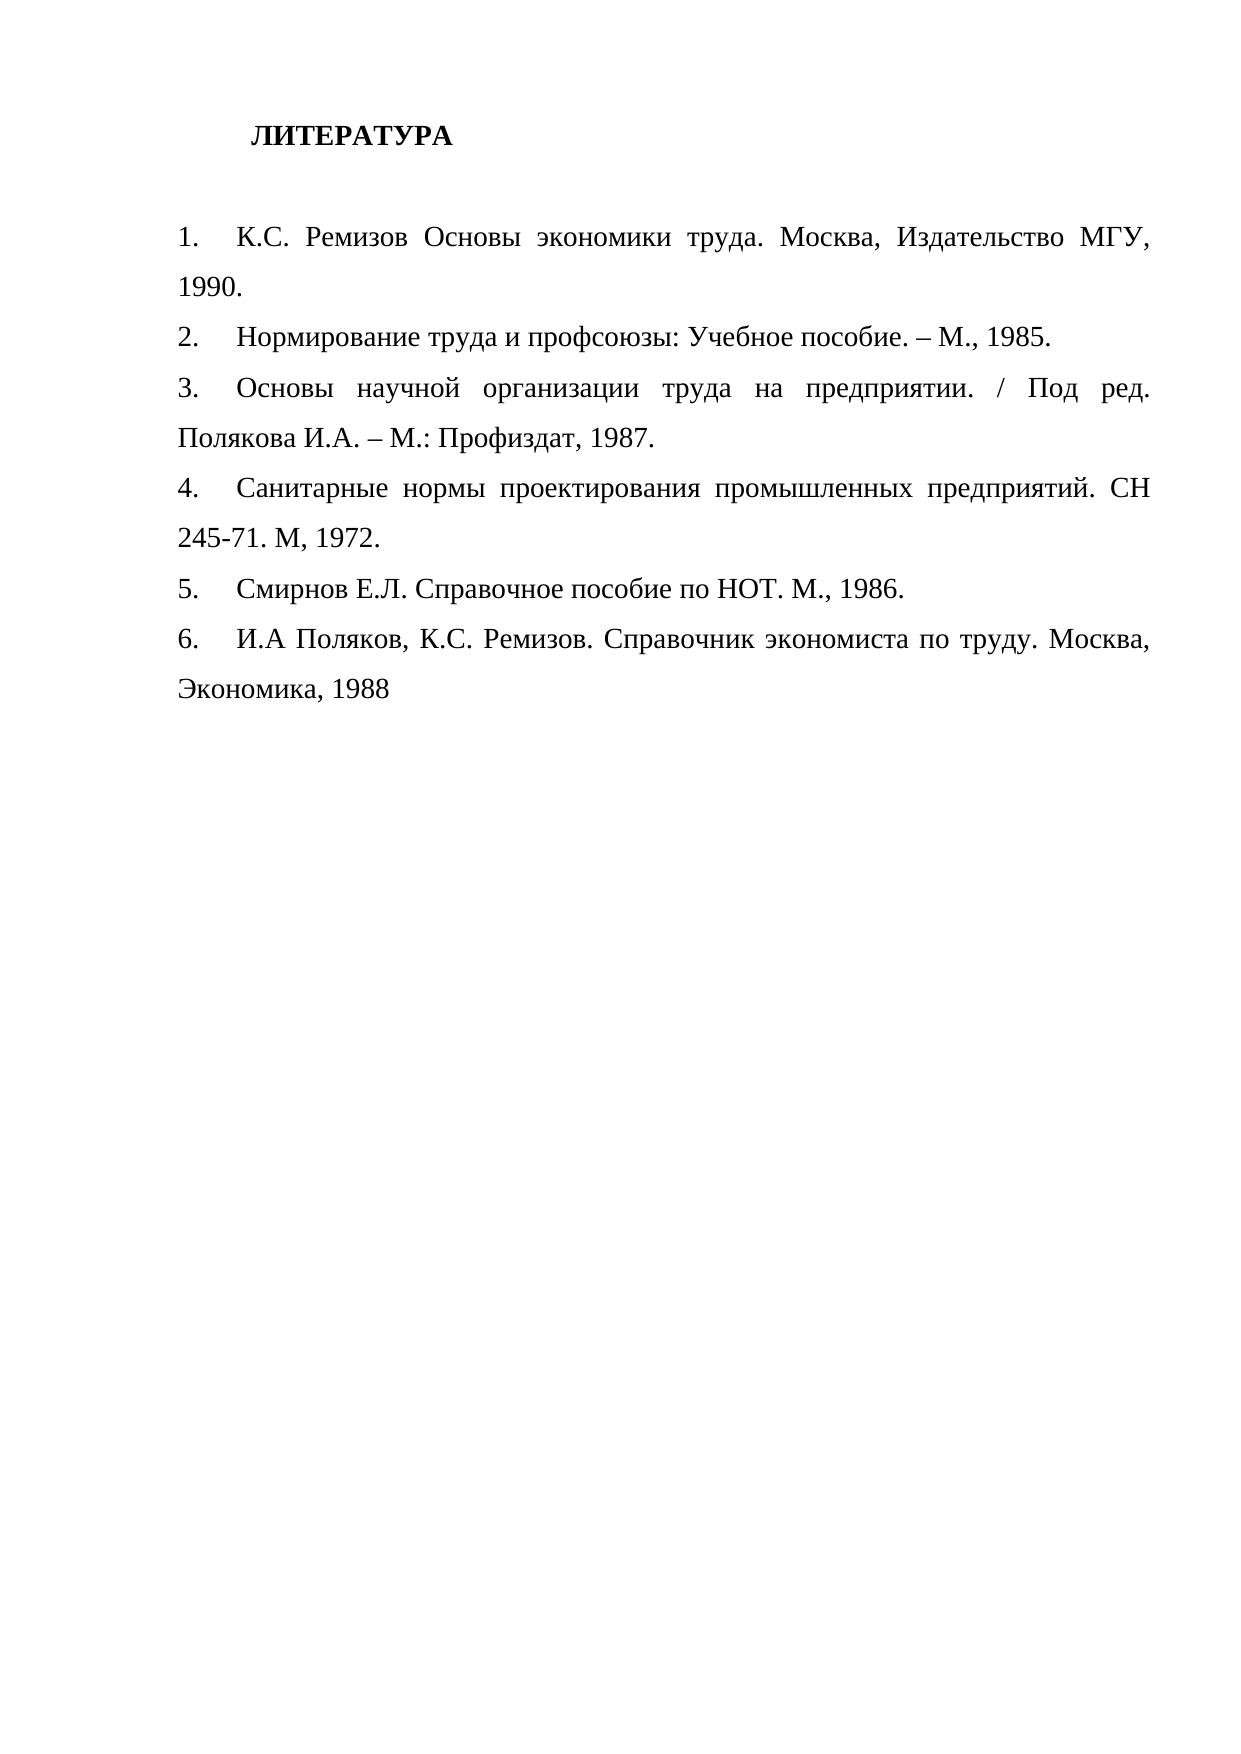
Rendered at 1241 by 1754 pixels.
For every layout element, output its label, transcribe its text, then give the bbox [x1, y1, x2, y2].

list И.А Поляков, К.С. Ремизов. Справочник экономиста по труду. Москва, Экономика, 1988 [177, 621, 1152, 705]
text Литература [177, 118, 1152, 152]
list Нормирование труда и профсоюзы: Учебное пособие. – М., 1985. [177, 319, 1152, 353]
list Санитарные нормы проектирования промышленных предприятий. СН 245-71. М, 1972. [177, 470, 1152, 554]
list К.С. Ремизов Основы экономики труда. Москва, Издательство МГУ, 1990. [177, 219, 1152, 303]
list Смирнов Е.Л. Справочное пособие по НОТ. М., 1986. [177, 571, 1152, 604]
list Основы научной организации труда на предприятии. / Под ред. Полякова И.А. – М.: Профиздат, 1987. [177, 370, 1152, 453]
